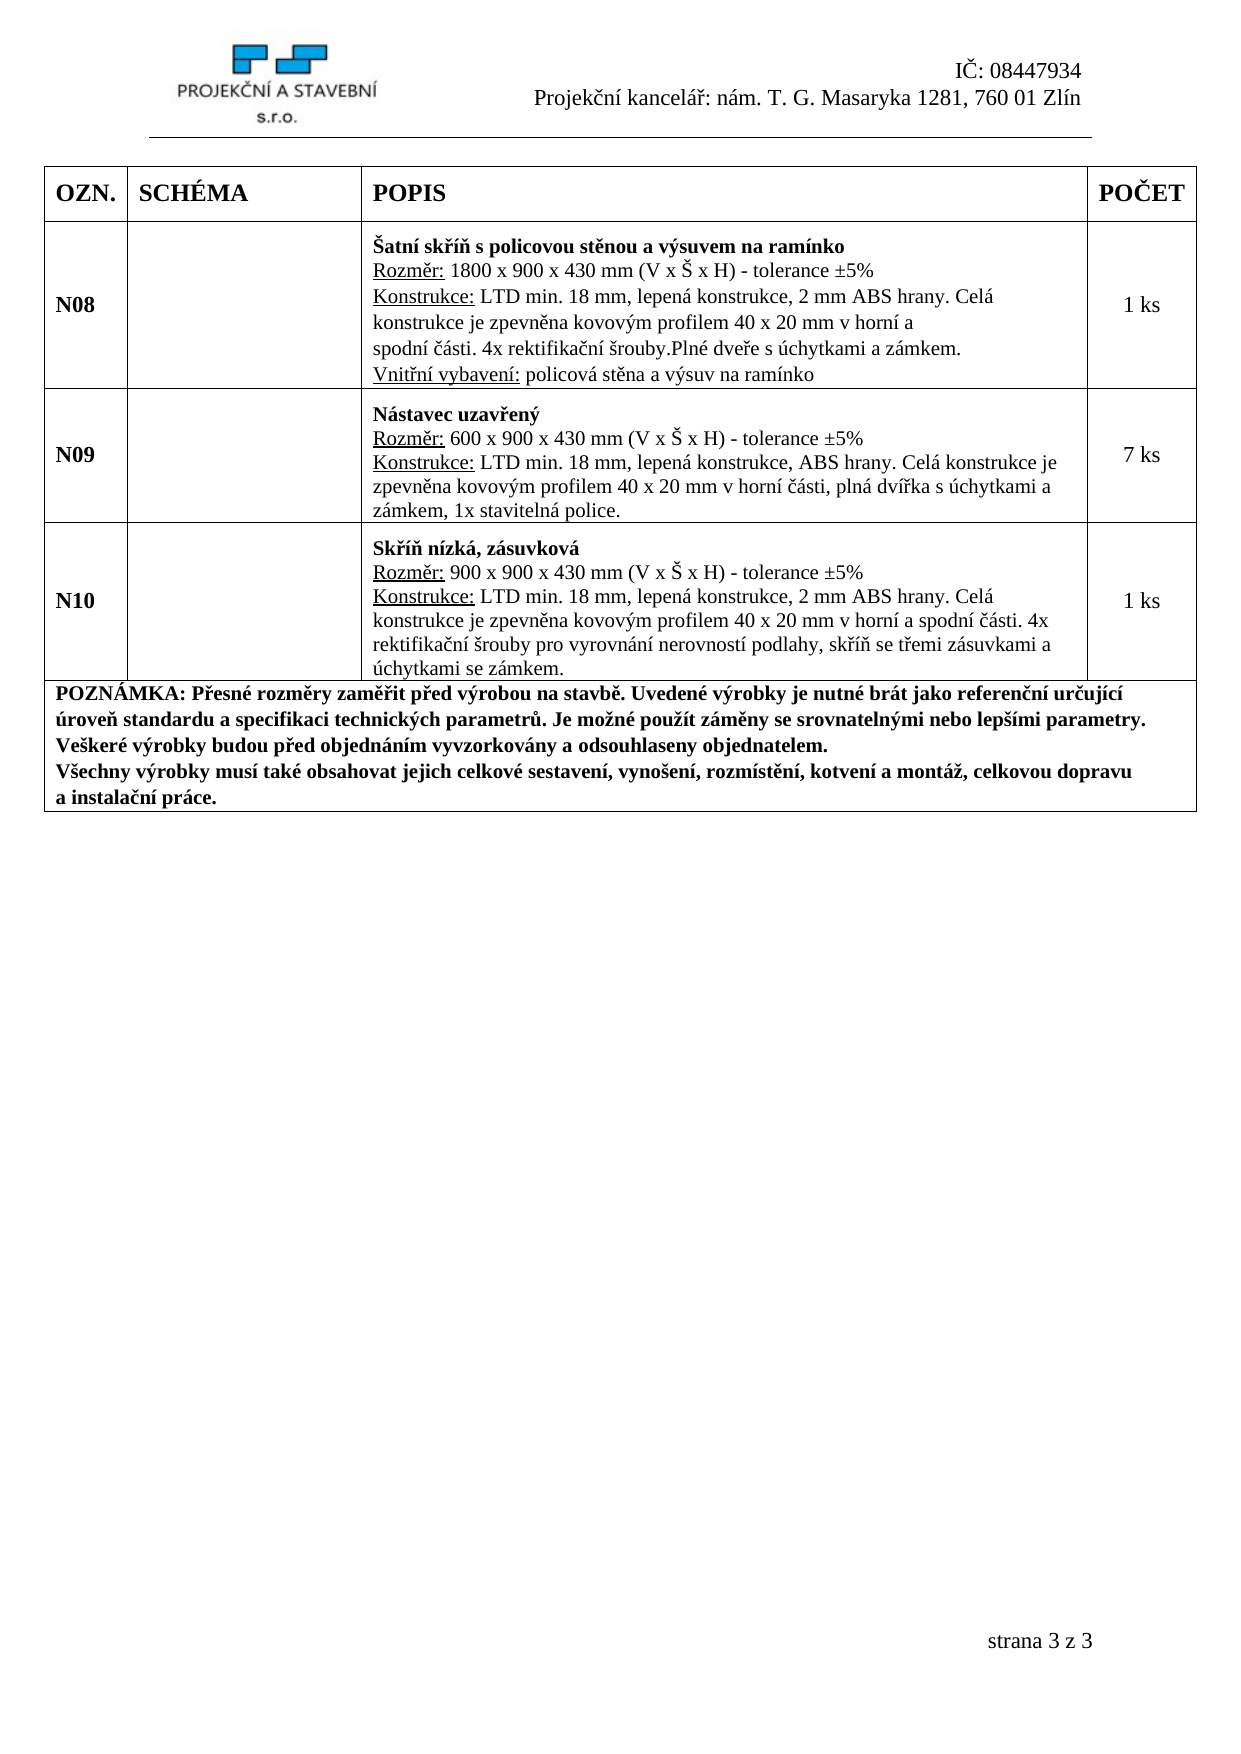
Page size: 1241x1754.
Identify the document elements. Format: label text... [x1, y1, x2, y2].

table_cell N10 [45, 523, 127, 680]
table_cell [128, 389, 361, 522]
table_cell 1 ks [1088, 222, 1196, 388]
table_header POČET [1088, 167, 1196, 221]
table_cell Skříň nízká, zásuvková Rozměr: 900 x 900 x 430 mm (V x Š x H) - tolerance ±5% Konstrukce: LTD min. 18 mm, lepená konstrukce, 2 mm ABS hrany. Celá konstrukce je zpevněna kovovým profilem 40 x 20 mm v horní a spodní části. 4x rektifikační šrouby pro vyrovnání nerovností podlahy, skříň se třemi zásuvkami a úchytkami se zámkem. [362, 523, 1087, 680]
table_cell [128, 222, 361, 388]
table_header POPIS [362, 167, 1087, 221]
table_cell POZNÁMKA: Přesné rozměry zaměřit před výrobou na stavbě. Uvedené výrobky je nutné brát jako referenční určující úroveň standardu a specifikaci technických parametrů. Je možné použít záměny se srovnatelnými nebo lepšími parametry. Veškeré výrobky budou před objednáním vyvzorkovány a odsouhlaseny objednatelem. Všechny výrobky musí také obsahovat jejich celkové sestavení, vynošení, rozmístění, kotvení a montáž, celkovou dopravu a instalační práce. [45, 681, 1196, 811]
picture [159, 30, 389, 135]
table_header SCHÉMA [128, 167, 361, 221]
table_cell 1 ks [1088, 523, 1196, 680]
table_cell 7 ks [1088, 389, 1196, 522]
table_header OZN. [45, 167, 127, 221]
table_cell Nástavec uzavřený Rozměr: 600 x 900 x 430 mm (V x Š x H) - tolerance ±5% Konstrukce: LTD min. 18 mm, lepená konstrukce, ABS hrany. Celá konstrukce je zpevněna kovovým profilem 40 x 20 mm v horní části, plná dvířka s úchytkami a zámkem, 1x stavitelná police. [362, 389, 1087, 522]
table_cell N09 [45, 389, 127, 522]
table_cell N08 [45, 222, 127, 388]
table_cell [128, 523, 361, 680]
table_cell Šatní skříň s policovou stěnou a výsuvem na ramínko Rozměr: 1800 x 900 x 430 mm (V x Š x H) - tolerance ±5% Konstrukce: LTD min. 18 mm, lepená konstrukce, 2 mm ABS hrany. Celá konstrukce je zpevněna kovovým profilem 40 x 20 mm v horní a spodní části. 4x rektifikační šrouby.Plné dveře s úchytkami a zámkem. Vnitřní vybavení: policová stěna a výsuv na ramínko [362, 222, 1087, 388]
